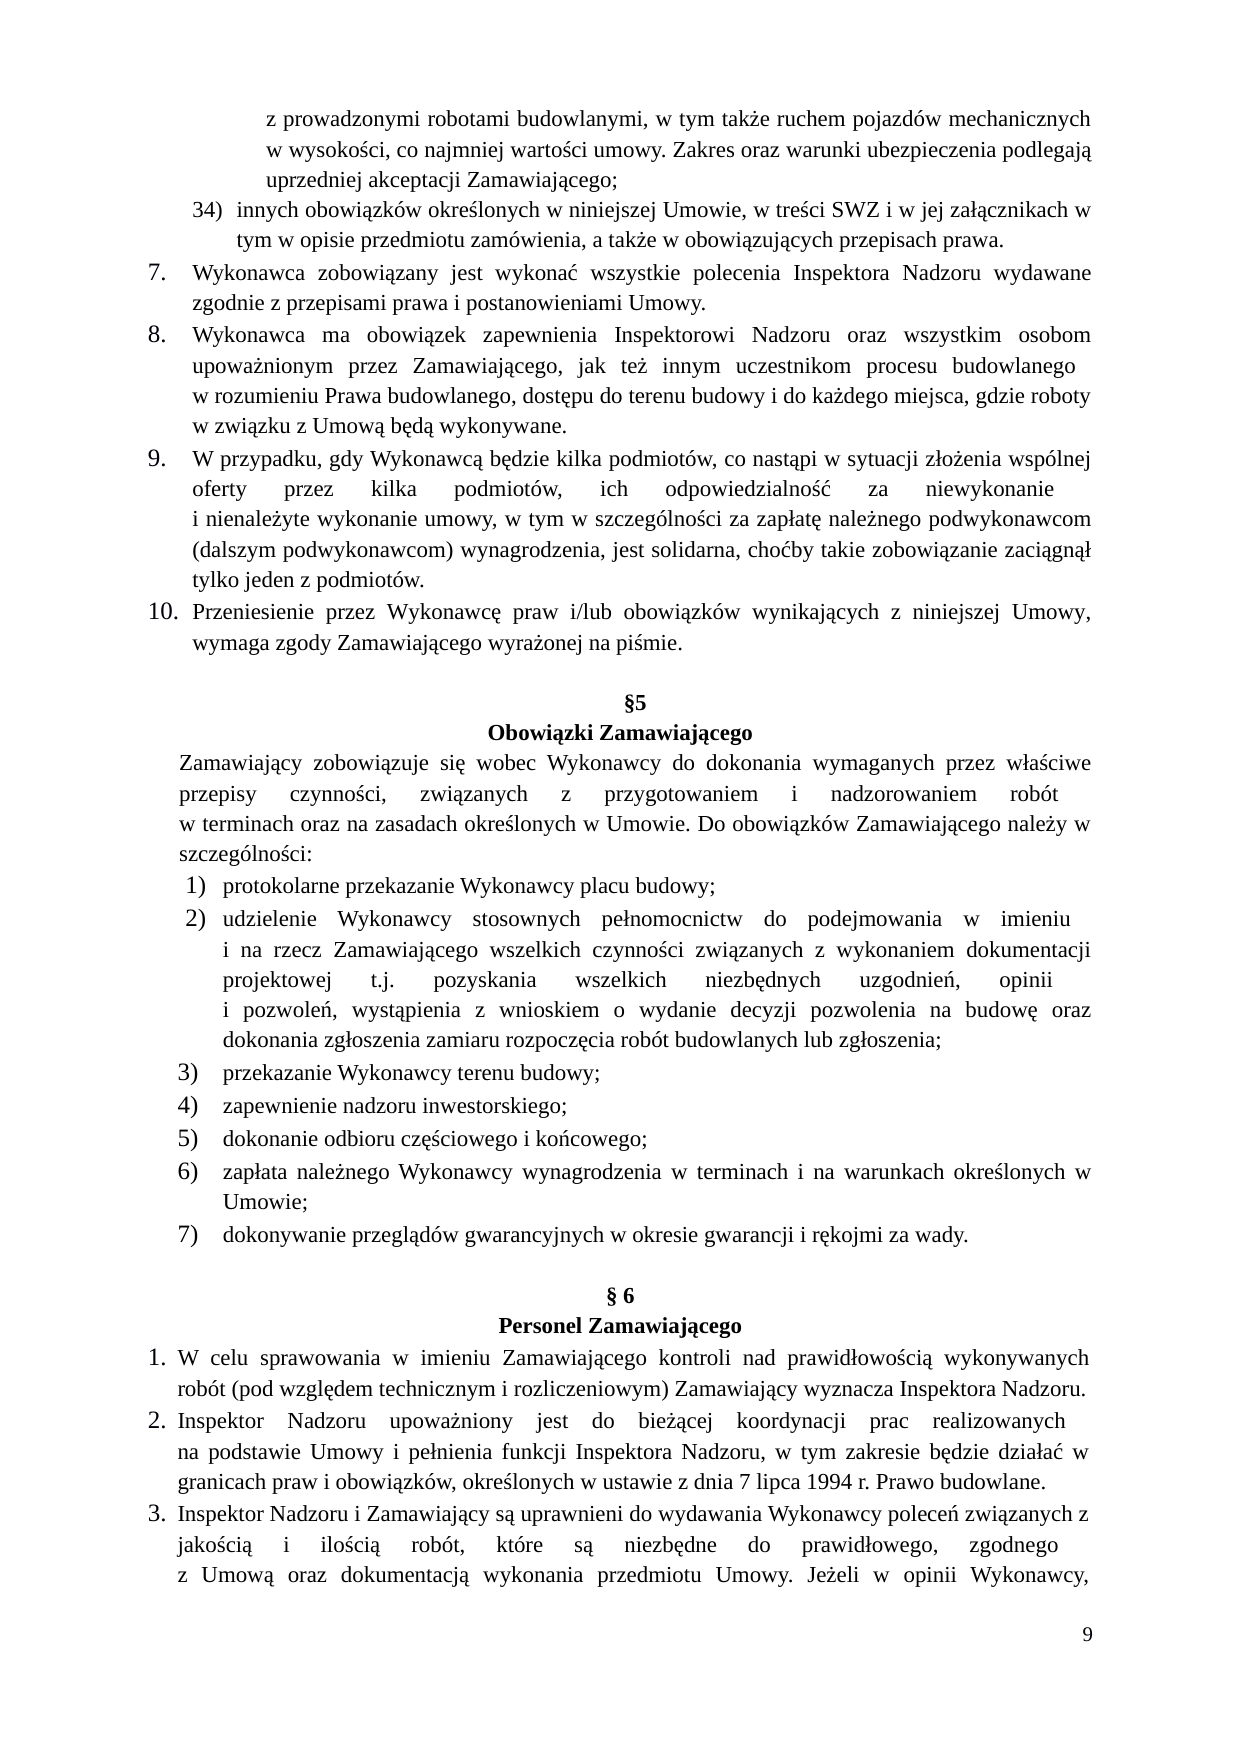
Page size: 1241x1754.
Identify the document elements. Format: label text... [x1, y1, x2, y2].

list przekazanie Wykonawcy terenu budowy; [177, 1057, 1092, 1086]
list zapłata należnego Wykonawcy wynagrodzenia w terminach i na warunkach określonych w Umowie; [177, 1156, 1092, 1215]
text Personel Zamawiającego [148, 1312, 1092, 1338]
list dokonywanie przeglądów gwarancyjnych w okresie gwarancji i rękojmi za wady. [177, 1219, 1092, 1247]
list Zamawiający zobowiązuje się wobec Wykonawcy do dokonania wymaganych przez właściwe przepisy czynności, związanych z przygotowaniem i nadzorowaniem robót w terminach oraz na zasadach określonych w Umowie. Do obowiązków Zamawiającego należy w szczególności: [149, 749, 1092, 866]
list § 6 [148, 1282, 1092, 1308]
list W przypadku, gdy Wykonawcą będzie kilka podmiotów, co nastąpi w sytuacji złożenia wspólnej oferty przez kilka podmiotów, ich odpowiedzialność za niewykonanie i nienależyte wykonanie umowy, w tym w szczególności za zapłatę należnego podwykonawcom (dalszym podwykonawcom) wynagrodzenia, jest solidarna, choćby takie zobowiązanie zaciągnął tylko jeden z podmiotów. [148, 443, 1092, 592]
list Przeniesienie przez Wykonawcę praw i/lub obowiązków wynikających z niniejszej Umowy, wymaga zgody Zamawiającego wyrażonej na piśmie. [148, 596, 1092, 655]
text §5 [177, 689, 1092, 715]
list dokonanie odbioru częściowego i końcowego; [177, 1123, 1092, 1152]
list innych obowiązków określonych w niniejszej Umowie, w treści SWZ i w jej załącznikach w tym w opisie przedmiotu zamówienia, a także w obowiązujących przepisach prawa. [192, 196, 1092, 253]
list W celu sprawowania w imieniu Zamawiającego kontroli nad prawidłowością wykonywanych robót (pod względem technicznym i rozliczeniowym) Zamawiający wyznacza Inspektora Nadzoru. [148, 1342, 1090, 1401]
list protokolarne przekazanie Wykonawcy placu budowy; [185, 870, 1092, 899]
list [236, 106, 1092, 192]
list zapewnienie nadzoru inwestorskiego; [177, 1090, 1092, 1118]
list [148, 1498, 1090, 1587]
list Wykonawca zobowiązany jest wykonać wszystkie polecenia Inspektora Nadzoru wydawane zgodnie z przepisami prawa i postanowieniami Umowy. [148, 257, 1092, 316]
list udzielenie Wykonawcy stosownych pełnomocnictw do podejmowania w imieniu i na rzecz Zamawiającego wszelkich czynności związanych z wykonaniem dokumentacji projektowej t.j. pozyskania wszelkich niezbędnych uzgodnień, opinii i pozwoleń, wystąpienia z wnioskiem o wydanie decyzji pozwolenia na budowę oraz dokonania zgłoszenia zamiaru rozpoczęcia robót budowlanych lub zgłoszenia; [185, 903, 1092, 1053]
list Inspektor Nadzoru upoważniony jest do bieżącej koordynacji prac realizowanych na podstawie Umowy i pełnienia funkcji Inspektora Nadzoru, w tym zakresie będzie działać w granicach praw i obowiązków, określonych w ustawie z dnia 7 lipca 1994 r. Prawo budowlane. [148, 1405, 1090, 1494]
text Obowiązki Zamawiającego [148, 719, 1092, 746]
list Wykonawca ma obowiązek zapewnienia Inspektorowi Nadzoru oraz wszystkim osobom upoważnionym przez Zamawiającego, jak też innym uczestnikom procesu budowlanego w rozumieniu Prawa budowlanego, dostępu do terenu budowy i do każdego miejsca, gdzie roboty w związku z Umową będą wykonywane. [148, 319, 1092, 439]
